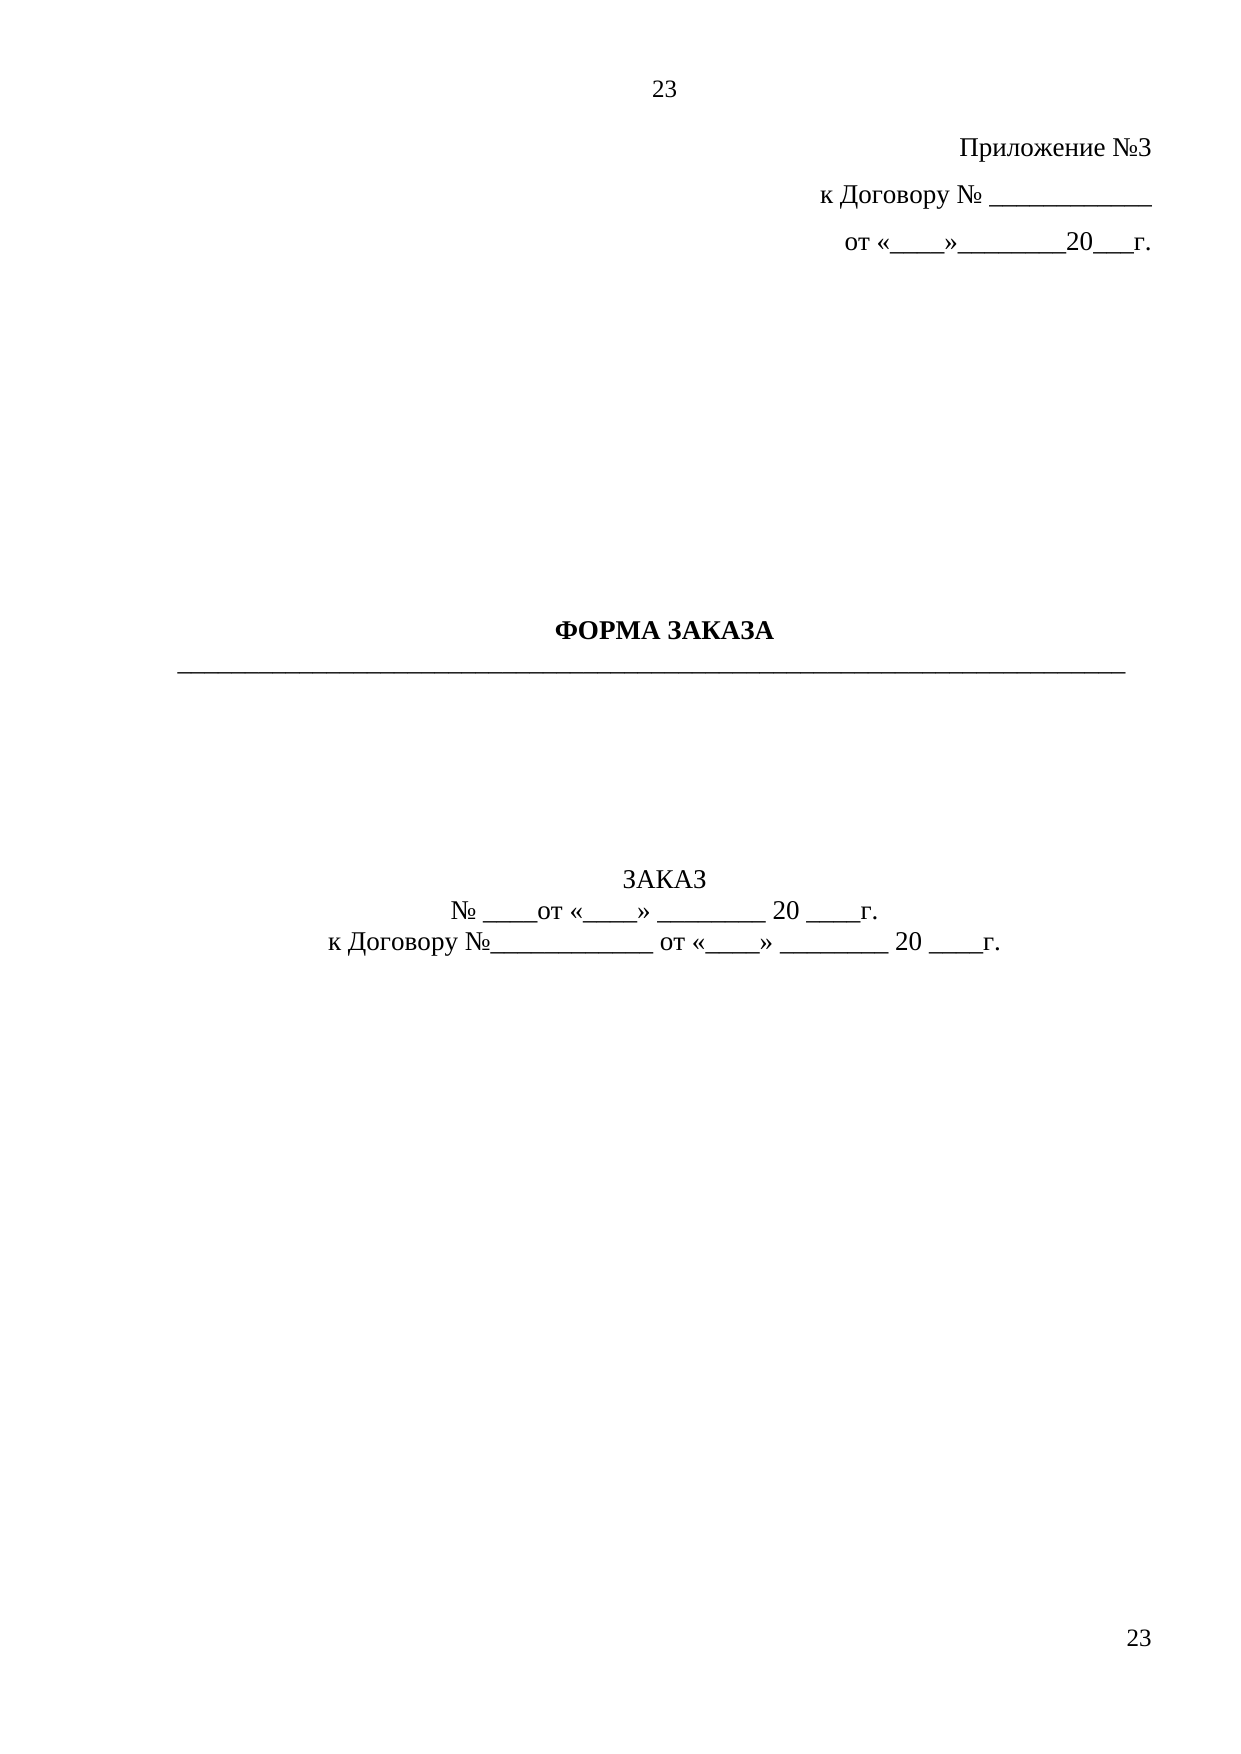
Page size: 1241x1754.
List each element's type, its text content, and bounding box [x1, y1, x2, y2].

text № ____от «____» ________ 20 ____г. [177, 894, 1152, 925]
title к Договору № ____________ [177, 178, 1152, 209]
text ______________________________________________________________________ [177, 645, 1152, 676]
text ЗАКАЗ [177, 863, 1152, 894]
title Приложение №3 [177, 131, 1152, 162]
text к Договору №____________ от «____» ________ 20 ____г. [177, 925, 1152, 957]
text ФОРМА ЗАКАЗА [177, 614, 1152, 645]
title от «____»________20___г. [177, 225, 1152, 256]
